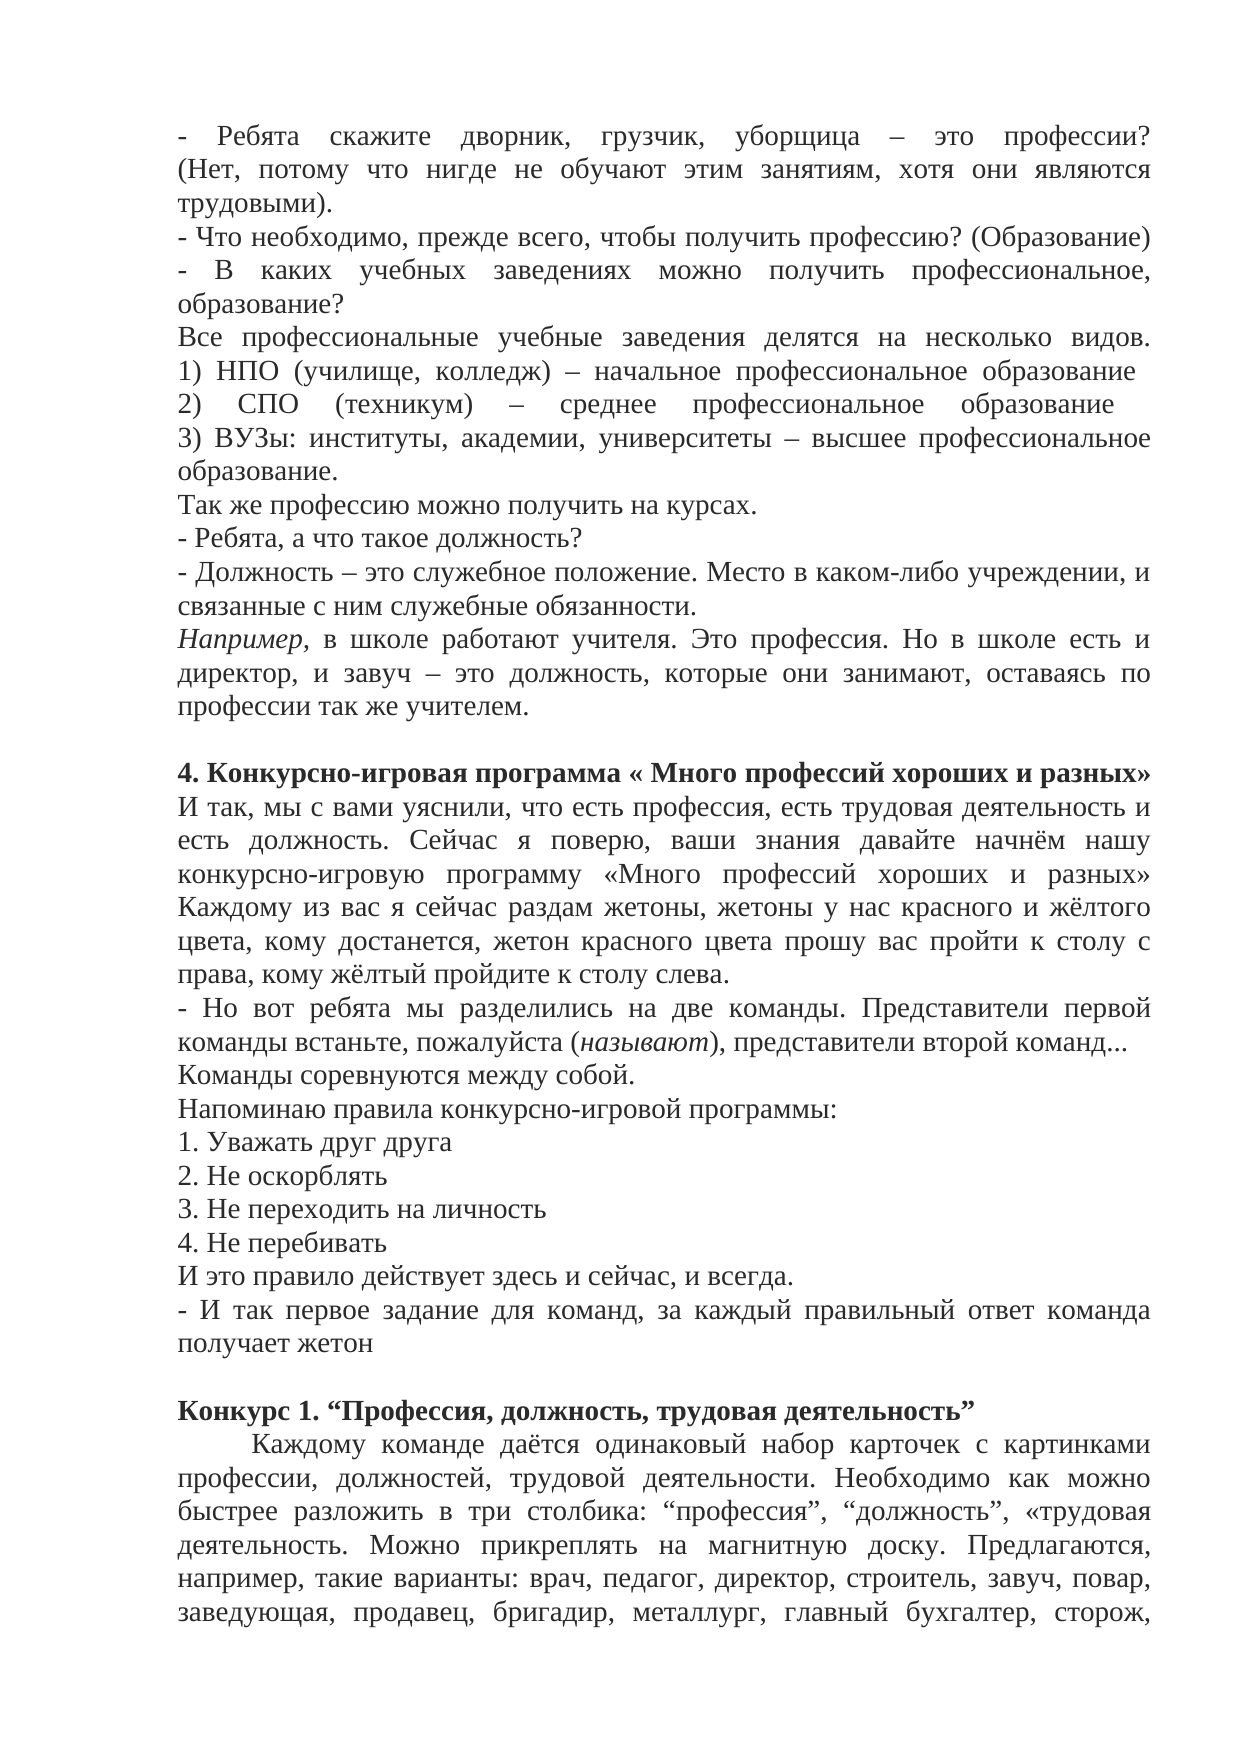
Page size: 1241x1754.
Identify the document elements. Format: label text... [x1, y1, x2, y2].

text 3. Не переходить на личность [177, 1191, 1152, 1225]
text Например, в школе работают учителя. Это профессия. Но в школе есть и директор, и завуч – это должность, которые они занимают, оставаясь по профессии так же учителем. [177, 621, 1152, 722]
text - И так первое задание для команд, за каждый правильный ответ команда получает жетон [177, 1292, 1152, 1359]
text Конкурс 1. “Профессия, должность, трудовая деятельность” [177, 1393, 1152, 1426]
text - Но вот ребята мы разделились на две команды. Представители первой команды встаньте, пожалуйста (называют), представители второй команд... [177, 990, 1152, 1057]
text - Должность – это служебное положение. Место в каком-либо учреждении, и связанные с ним служебные обязанности. [177, 554, 1152, 621]
text 1. Уважать друг друга [177, 1124, 1152, 1158]
text - Ребята скажите дворник, грузчик, уборщица – это профессии? (Нет, потому что нигде не обучают этим занятиям, хотя они являются трудовыми). - Что необходимо, прежде всего, чтобы получить профессию? (Образование) - В каких учебных заведениях можно получить профессиональное, образование? Все профессиональные учебные заведения делятся на несколько видов. 1) НПО (училище, колледж) – начальное профессиональное образование 2) СПО (техникум) – среднее профессиональное образование 3) ВУЗы: институты, академии, университеты – высшее профессиональное образование. Так же профессию можно получить на курсах. [177, 118, 1152, 521]
text Напоминаю правила конкурсно-игровой программы: [177, 1091, 1152, 1124]
text И это правило действует здесь и сейчас, и всегда. [177, 1258, 1152, 1292]
text 2. Не оскорблять [177, 1158, 1152, 1191]
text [177, 1426, 1152, 1627]
text Команды соревнуются между собой. [177, 1057, 1152, 1091]
text 4. Конкурсно-игровая программа « Много профессий хороших и разных» И так, мы с вами уяснили, что есть профессия, есть трудовая деятельность и есть должность. Сейчас я поверю, ваши знания давайте начнём нашу конкурсно-игровую программу «Много профессий хороших и разных» Каждому из вас я сейчас раздам жетоны, жетоны у нас красного и жёлтого цвета, кому достанется, жетон красного цвета прошу вас пройти к столу с права, кому жёлтый пройдите к столу слева. [177, 722, 1152, 990]
text 4. Не перебивать [177, 1225, 1152, 1258]
text - Ребята, а что такое должность? [177, 521, 1152, 554]
